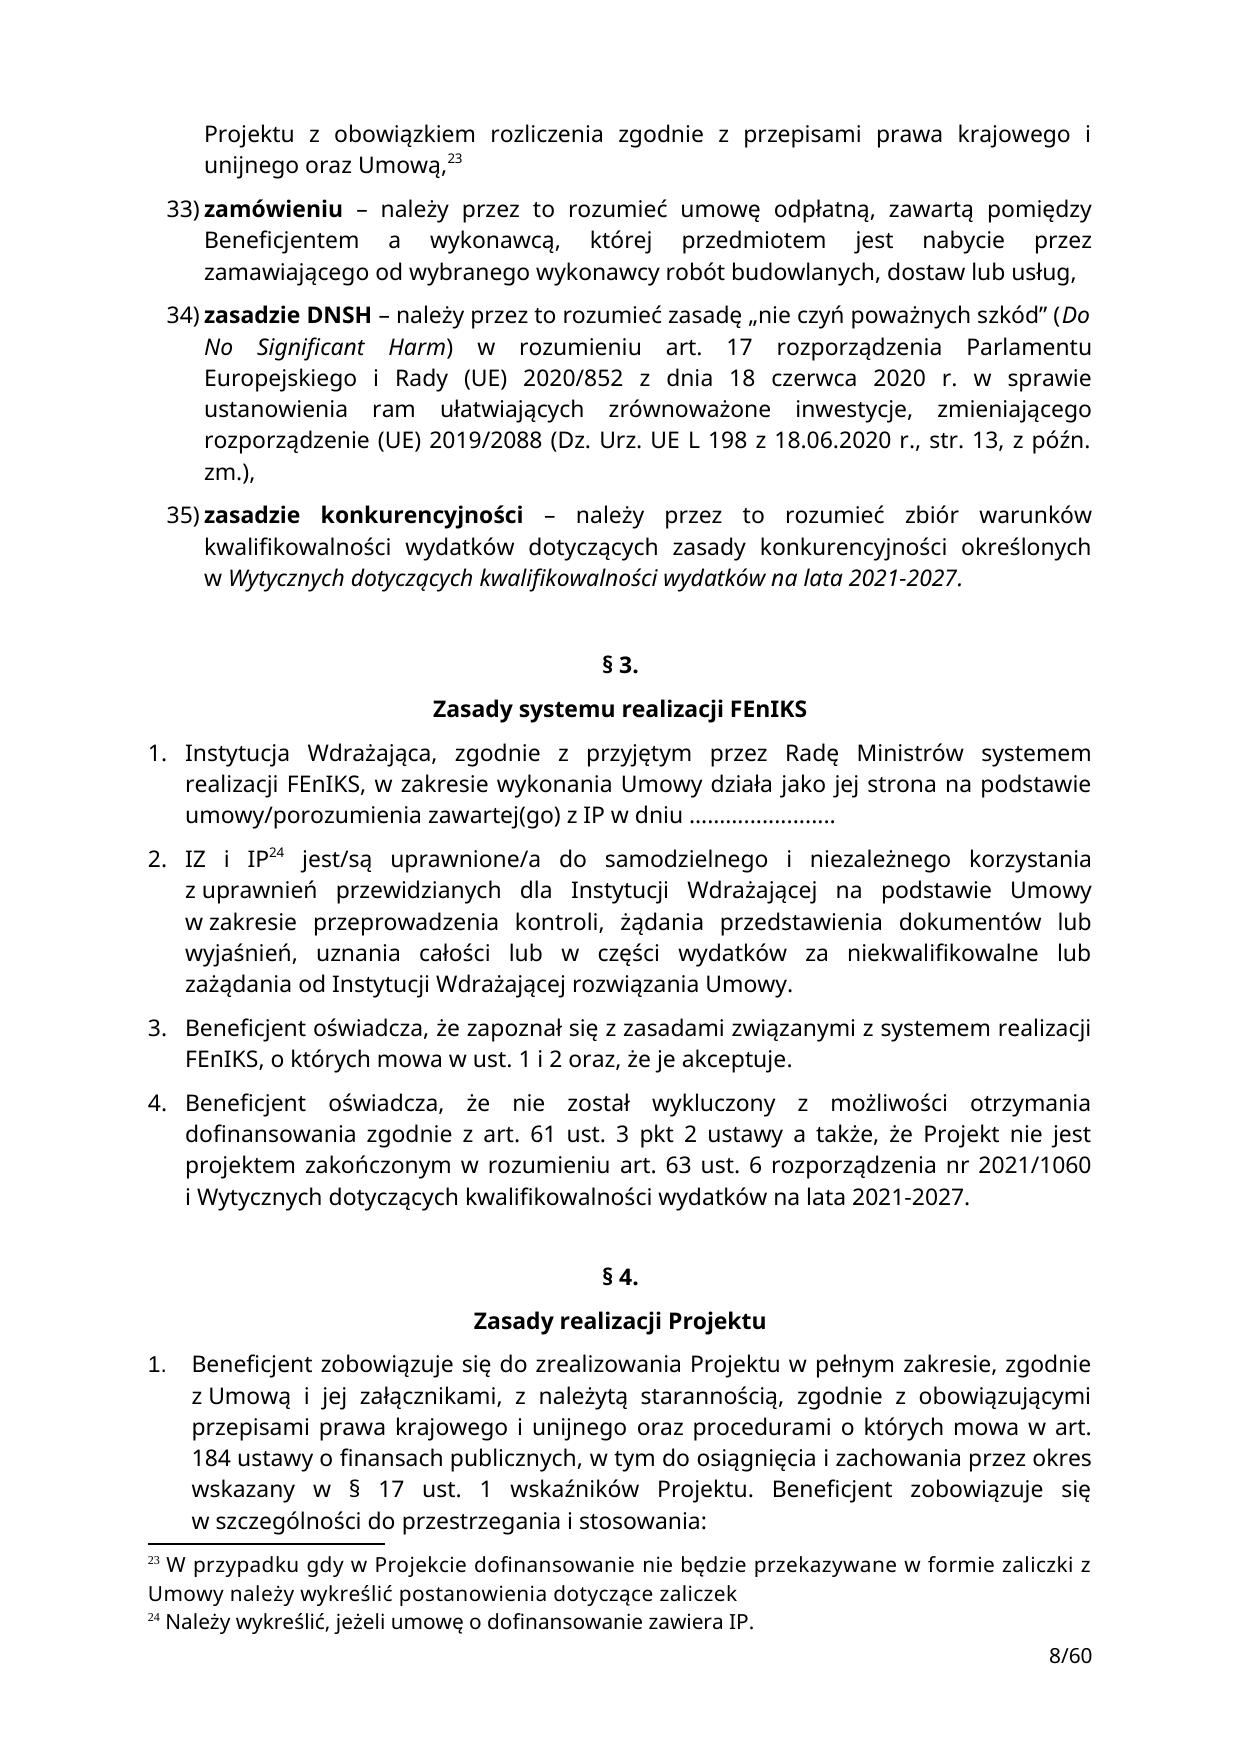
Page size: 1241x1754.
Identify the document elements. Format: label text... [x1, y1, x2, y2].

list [166, 118, 1092, 181]
list zasadzie DNSH – należy przez to rozumieć zasadę „nie czyń poważnych szkód” (Do No Significant Harm) w rozumieniu art. 17 rozporządzenia Parlamentu Europejskiego i Rady (UE) 2020/852 z dnia 18 czerwca 2020 r. w sprawie ustanowienia ram ułatwiających zrównoważone inwestycje, zmieniającego rozporządzenie (UE) 2019/2088 (Dz. Urz. UE L 198 z 18.06.2020 r., str. 13, z późn. zm.), [166, 299, 1092, 487]
text Zasady realizacji Projektu [148, 1305, 1092, 1336]
list Beneficjent zobowiązuje się do zrealizowania Projektu w pełnym zakresie, zgodnie z Umową i jej załącznikami, z należytą starannością, zgodnie z obowiązującymi przepisami prawa krajowego i unijnego oraz procedurami o których mowa w art. 184 ustawy o finansach publicznych, w tym do osiągnięcia i zachowania przez okres wskazany w § 17 ust. 1 wskaźników Projektu. Beneficjent zobowiązuje się w szczególności do przestrzegania i stosowania: [148, 1348, 1092, 1536]
list Instytucja Wdrażająca, zgodnie z przyjętym przez Radę Ministrów systemem realizacji FEnIKS, w zakresie wykonania Umowy działa jako jej strona na podstawie umowy/porozumienia zawartej(go) z IP w dniu ………............... [148, 737, 1092, 831]
list zasadzie konkurencyjności – należy przez to rozumieć zbiór warunków kwalifikowalności wydatków dotyczących zasady konkurencyjności określonych w Wytycznych dotyczących kwalifikowalności wydatków na lata 2021-2027. [166, 499, 1092, 593]
list Beneficjent oświadcza, że nie został wykluczony z możliwości otrzymania dofinansowania zgodnie z art. 61 ust. 3 pkt 2 ustawy a także, że Projekt nie jest projektem zakończonym w rozumieniu art. 63 ust. 6 rozporządzenia nr 2021/1060 i Wytycznych dotyczących kwalifikowalności wydatków na lata 2021-2027. [148, 1087, 1092, 1212]
text § 3. [148, 649, 1092, 681]
text § 4. [148, 1261, 1092, 1292]
text Zasady systemu realizacji FEnIKS [148, 693, 1092, 724]
list zamówieniu – należy przez to rozumieć umowę odpłatną, zawartą pomiędzy Beneficjentem a wykonawcą, której przedmiotem jest nabycie przez zamawiającego od wybranego wykonawcy robót budowlanych, dostaw lub usług, [166, 193, 1092, 287]
list Beneficjent oświadcza, że zapoznał się z zasadami związanymi z systemem realizacji FEnIKS, o których mowa w ust. 1 i 2 oraz, że je akceptuje. [148, 1012, 1092, 1074]
list IZ i IP jest/są uprawnione/a do samodzielnego i niezależnego korzystania z uprawnień przewidzianych dla Instytucji Wdrażającej na podstawie Umowy w zakresie przeprowadzenia kontroli, żądania przedstawienia dokumentów lub wyjaśnień, uznania całości lub w części wydatków za niekwalifikowalne lub zażądania od Instytucji Wdrażającej rozwiązania Umowy. [148, 843, 1092, 999]
